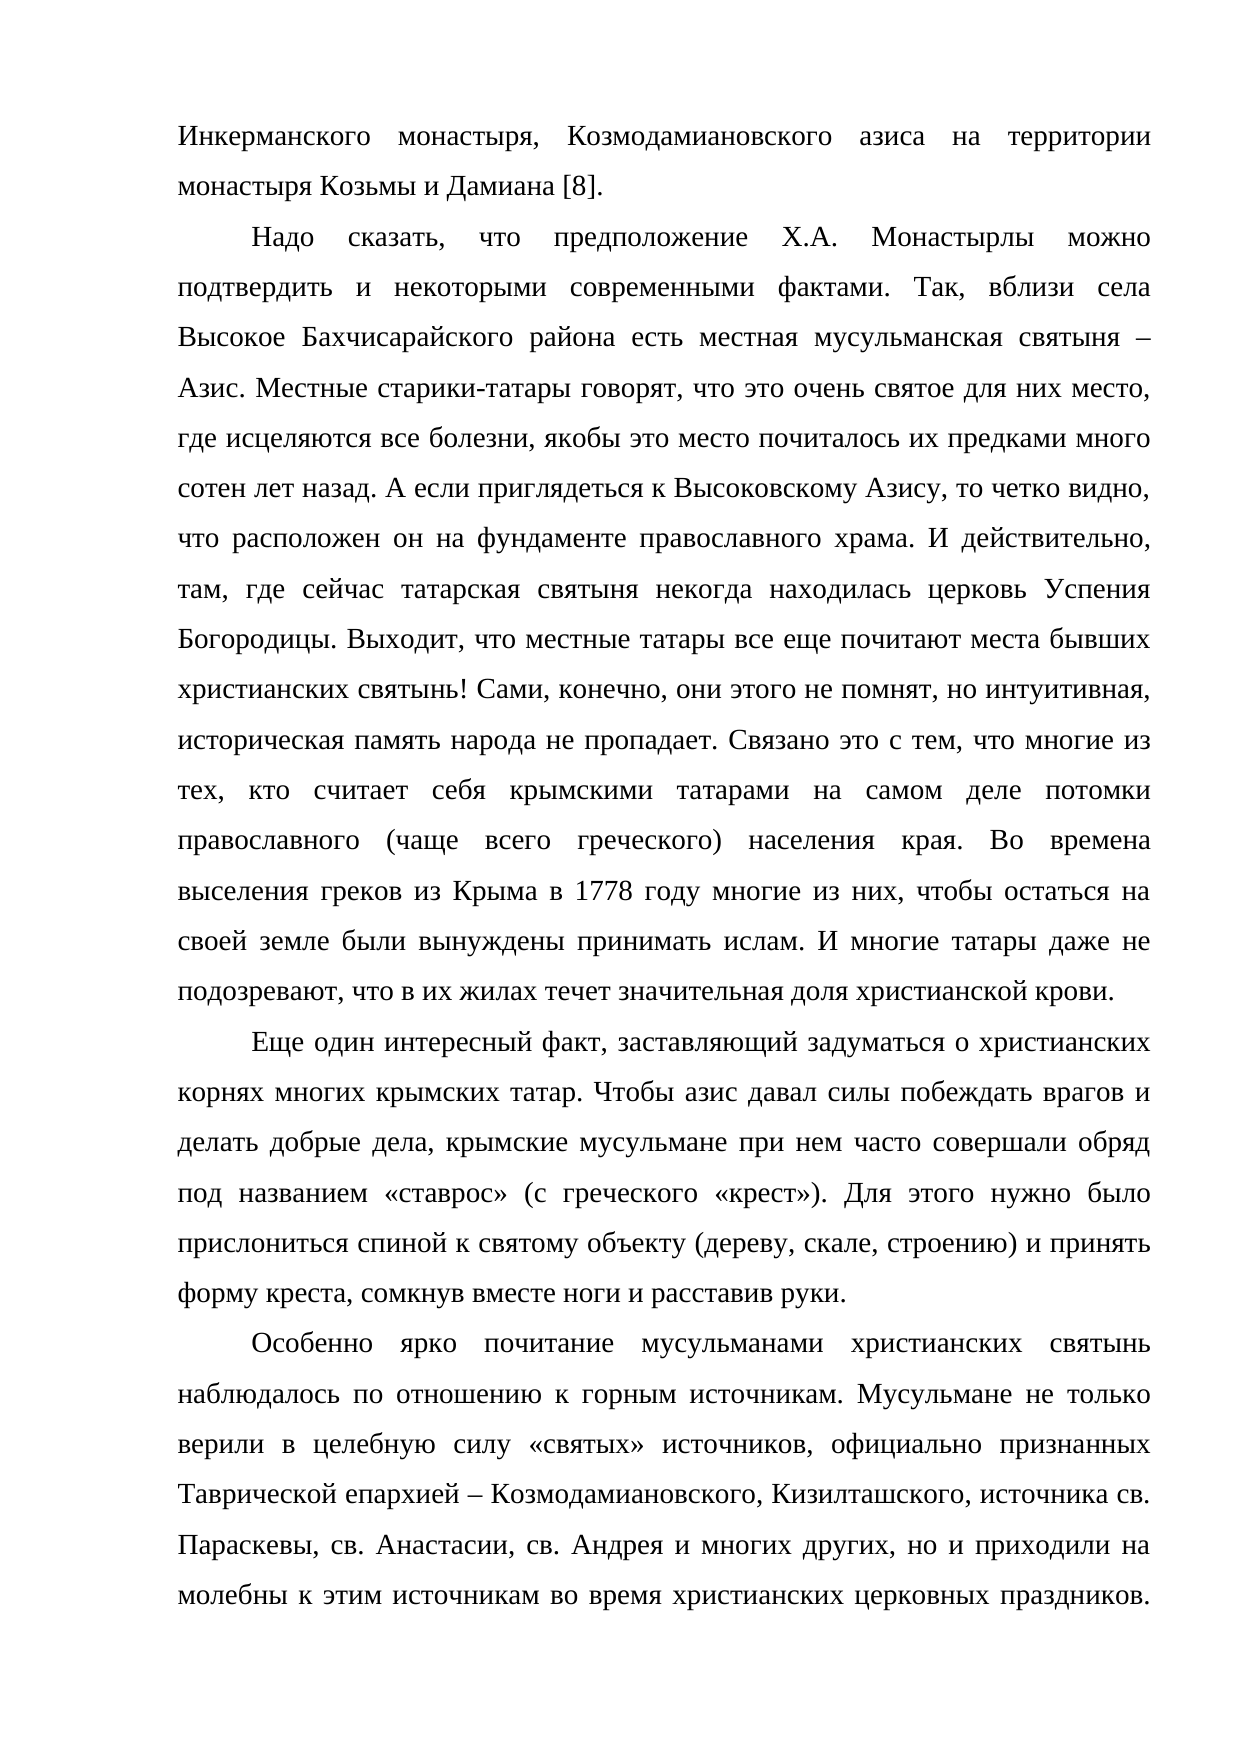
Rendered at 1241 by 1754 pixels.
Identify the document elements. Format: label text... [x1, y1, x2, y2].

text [177, 118, 1152, 202]
text Еще один интересный факт, заставляющий задуматься о христианских корнях многих крымских татар. Чтобы азис давал силы побеждать врагов и делать добрые дела, крымские мусульмане при нем часто совершали обряд под названием «ставрос» (с греческого «крест»). Для этого нужно было прислониться спиной к святому объекту (дереву, скале, строению) и принять форму креста, сомкнув вместе ноги и расставив руки. [177, 1024, 1152, 1309]
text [177, 1326, 1152, 1611]
text Надо сказать, что предположение Х.А. Монастырлы можно подтвердить и некоторыми современными фактами. Так, вблизи села Высокое Бахчисарайского района есть местная мусульманская святыня – Азис. Местные старики-татары говорят, что это очень святое для них место, где исцеляются все болезни, якобы это место почиталось их предками много сотен лет назад. А если приглядеться к Высоковскому Азису, то четко видно, что расположен он на фундаменте православного храма. И действительно, там, где сейчас татарская святыня некогда находилась церковь Успения Богородицы. Выходит, что местные татары все еще почитают места бывших христианских святынь! Сами, конечно, они этого не помнят, но интуитивная, историческая память народа не пропадает. Связано это с тем, что многие из тех, кто считает себя крымскими татарами на самом деле потомки православного (чаще всего греческого) населения края. Во времена выселения греков из Крыма в 1778 году многие из них, чтобы остаться на своей земле были вынуждены принимать ислам. И многие татары даже не подозревают, что в их жилах течет значительная доля христианской крови. [177, 219, 1152, 1007]
